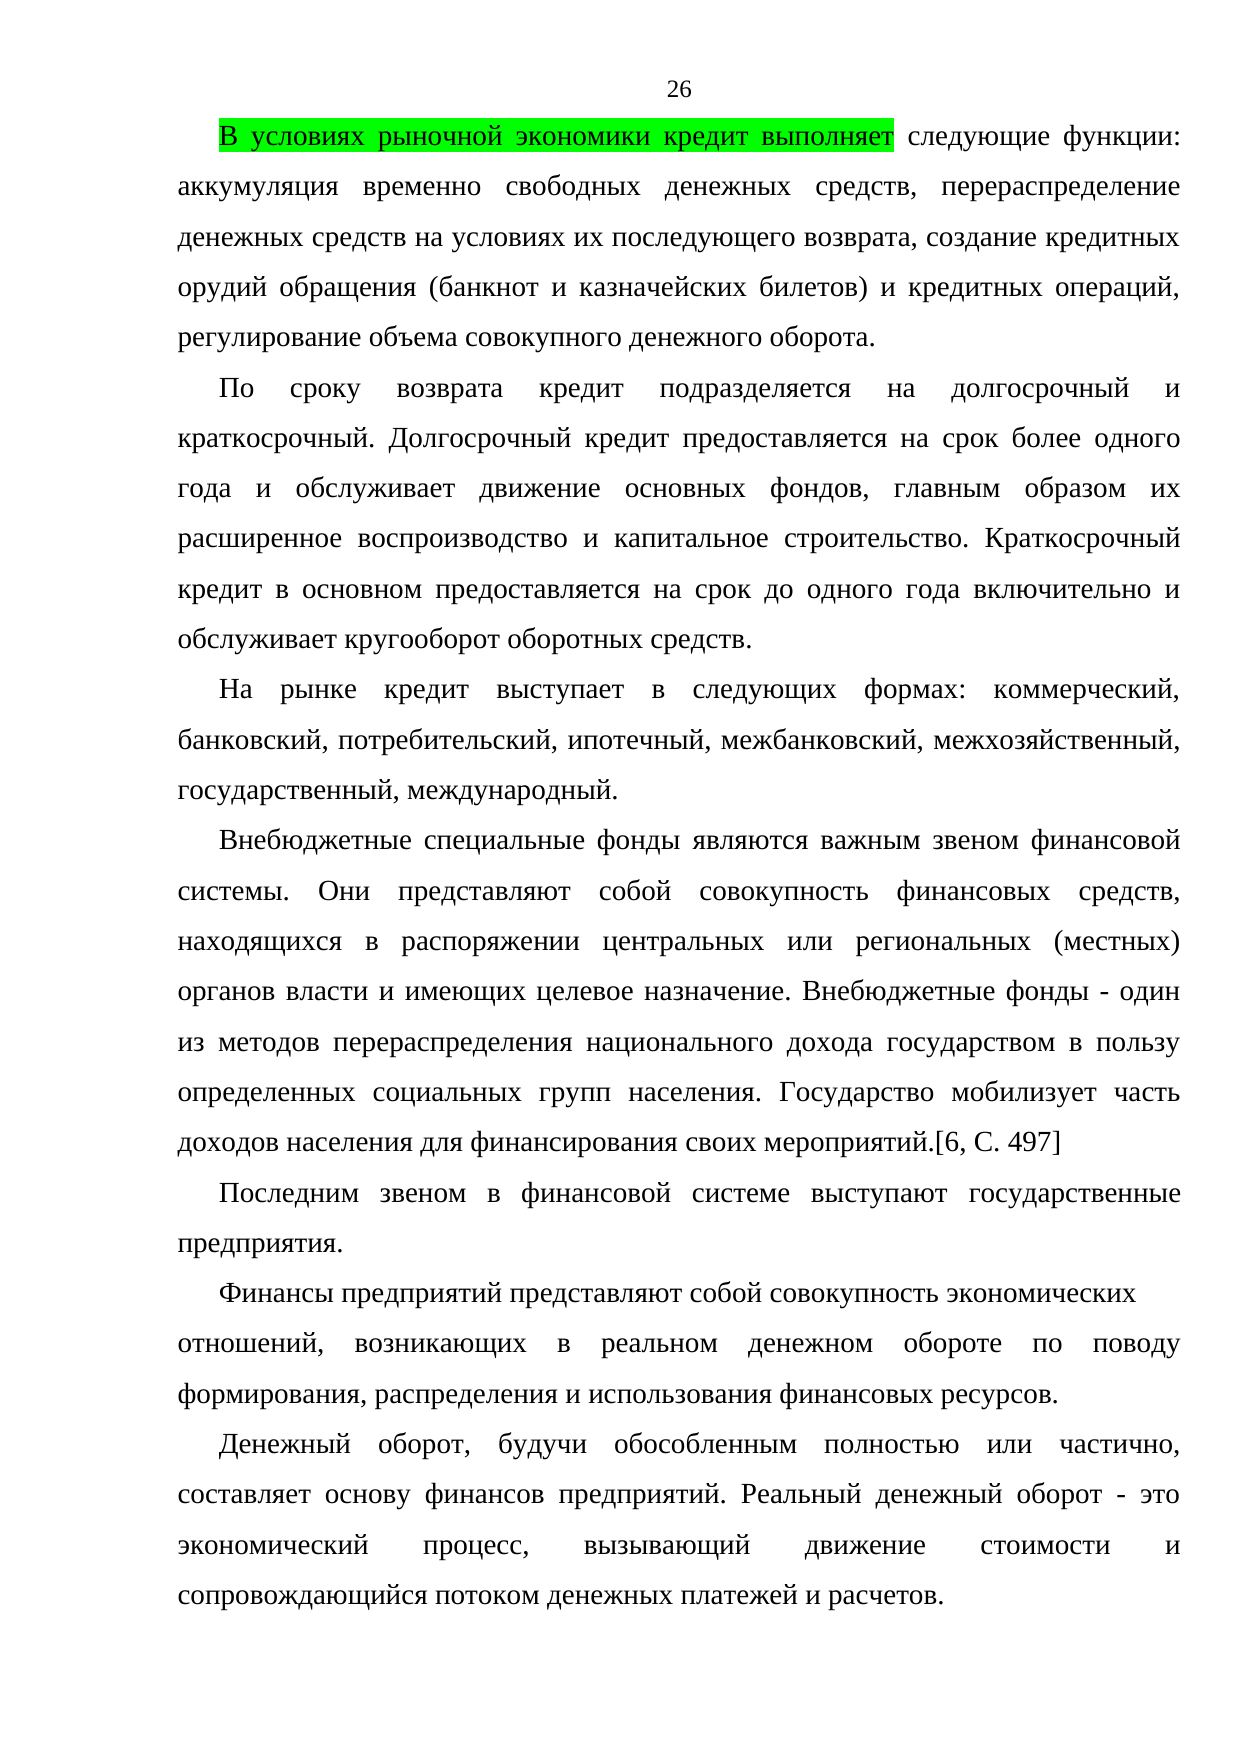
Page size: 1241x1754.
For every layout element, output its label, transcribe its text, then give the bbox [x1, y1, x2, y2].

text В условиях рыночной экономики кредит выполняет следующие функции: аккумуляция временно свободных денежных средств, перераспределение денежных средств на условиях их последующего возврата, создание кредитных орудий обращения (банкнот и казначейских билетов) и кредитных операций, регулирование объема совокупного денежного оборота. [177, 118, 1181, 353]
text Денежный оборот, будучи обособленным полностью или частично, составляет основу финансов предприятий. Реальный денежный оборот - это экономический процесс, вызывающий движение стоимости и сопровождающийся потоком денежных платежей и расчетов. [177, 1426, 1181, 1611]
text отношений, возникающих в реальном денежном обороте по поводу формирования, распределения и использования финансовых ресурсов. [177, 1326, 1181, 1409]
text По сроку возврата кредит подразделяется на долгосрочный и краткосрочный. Долгосрочный кредит предоставляется на срок более одного года и обслуживает движение основных фондов, главным образом их расширенное воспроизводство и капитальное строительство. Краткосрочный кредит в основном предоставляется на срок до одного года включительно и обслуживает кругооборот оборотных средств. [177, 370, 1181, 655]
text Финансы предприятий представляют собой совокупность экономических [177, 1275, 1181, 1309]
text Внебюджетные специальные фонды являются важным звеном финансовой системы. Они представляют собой совокупность финансовых средств, находящихся в распоряжении центральных или региональных (местных) органов власти и имеющих целевое назначение. Внебюджетные фонды - один из методов перераспределения национального дохода государством в пользу определенных социальных групп населения. Государство мобилизует часть доходов населения для финансирования своих мероприятий.[6, С. 497] [177, 822, 1181, 1158]
text Последним звеном в финансовой системе выступают государственные предприятия. [177, 1175, 1181, 1258]
text На рынке кредит выступает в следующих формах: коммерческий, банковский, потребительский, ипотечный, межбанковский, межхозяйственный, государственный, международный. [177, 672, 1181, 806]
